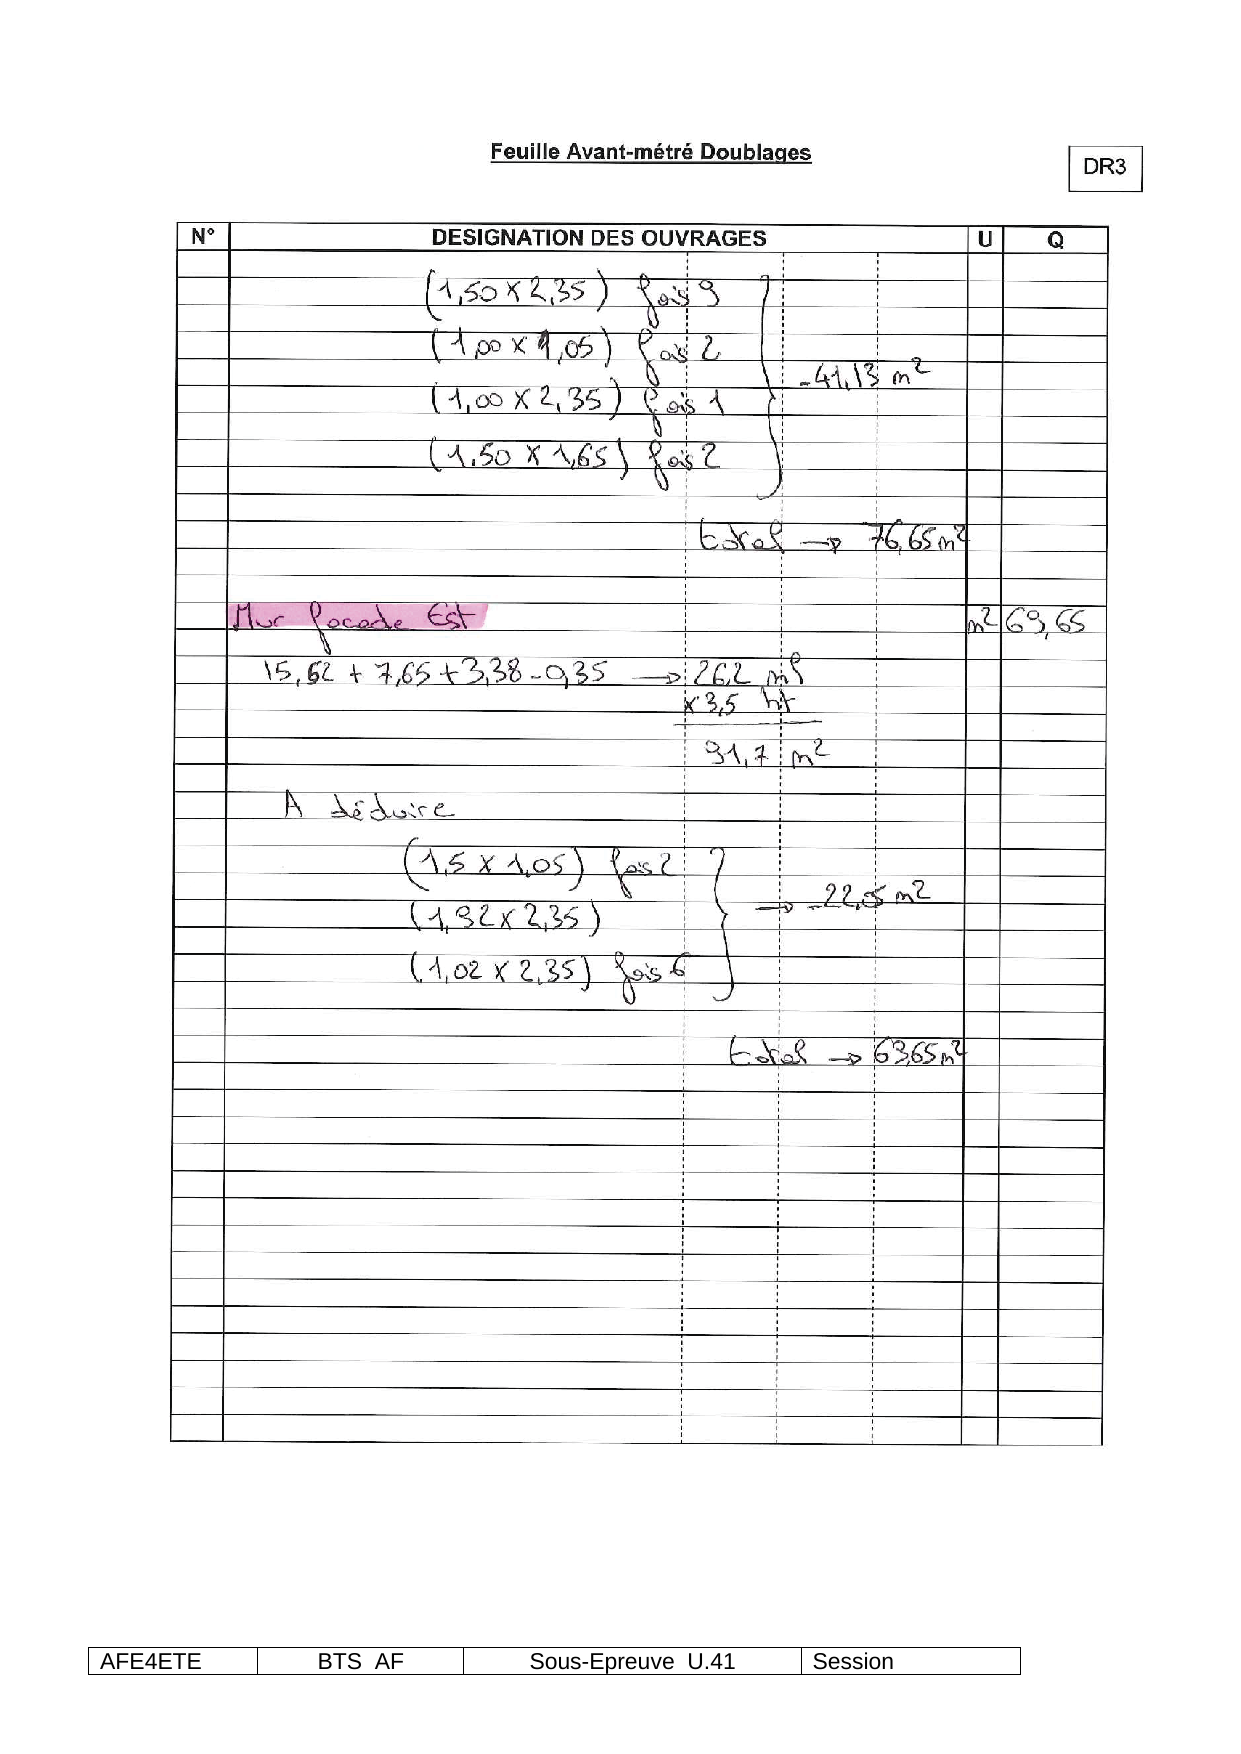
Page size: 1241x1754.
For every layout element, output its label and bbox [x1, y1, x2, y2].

picture [287, 119, 1118, 1473]
